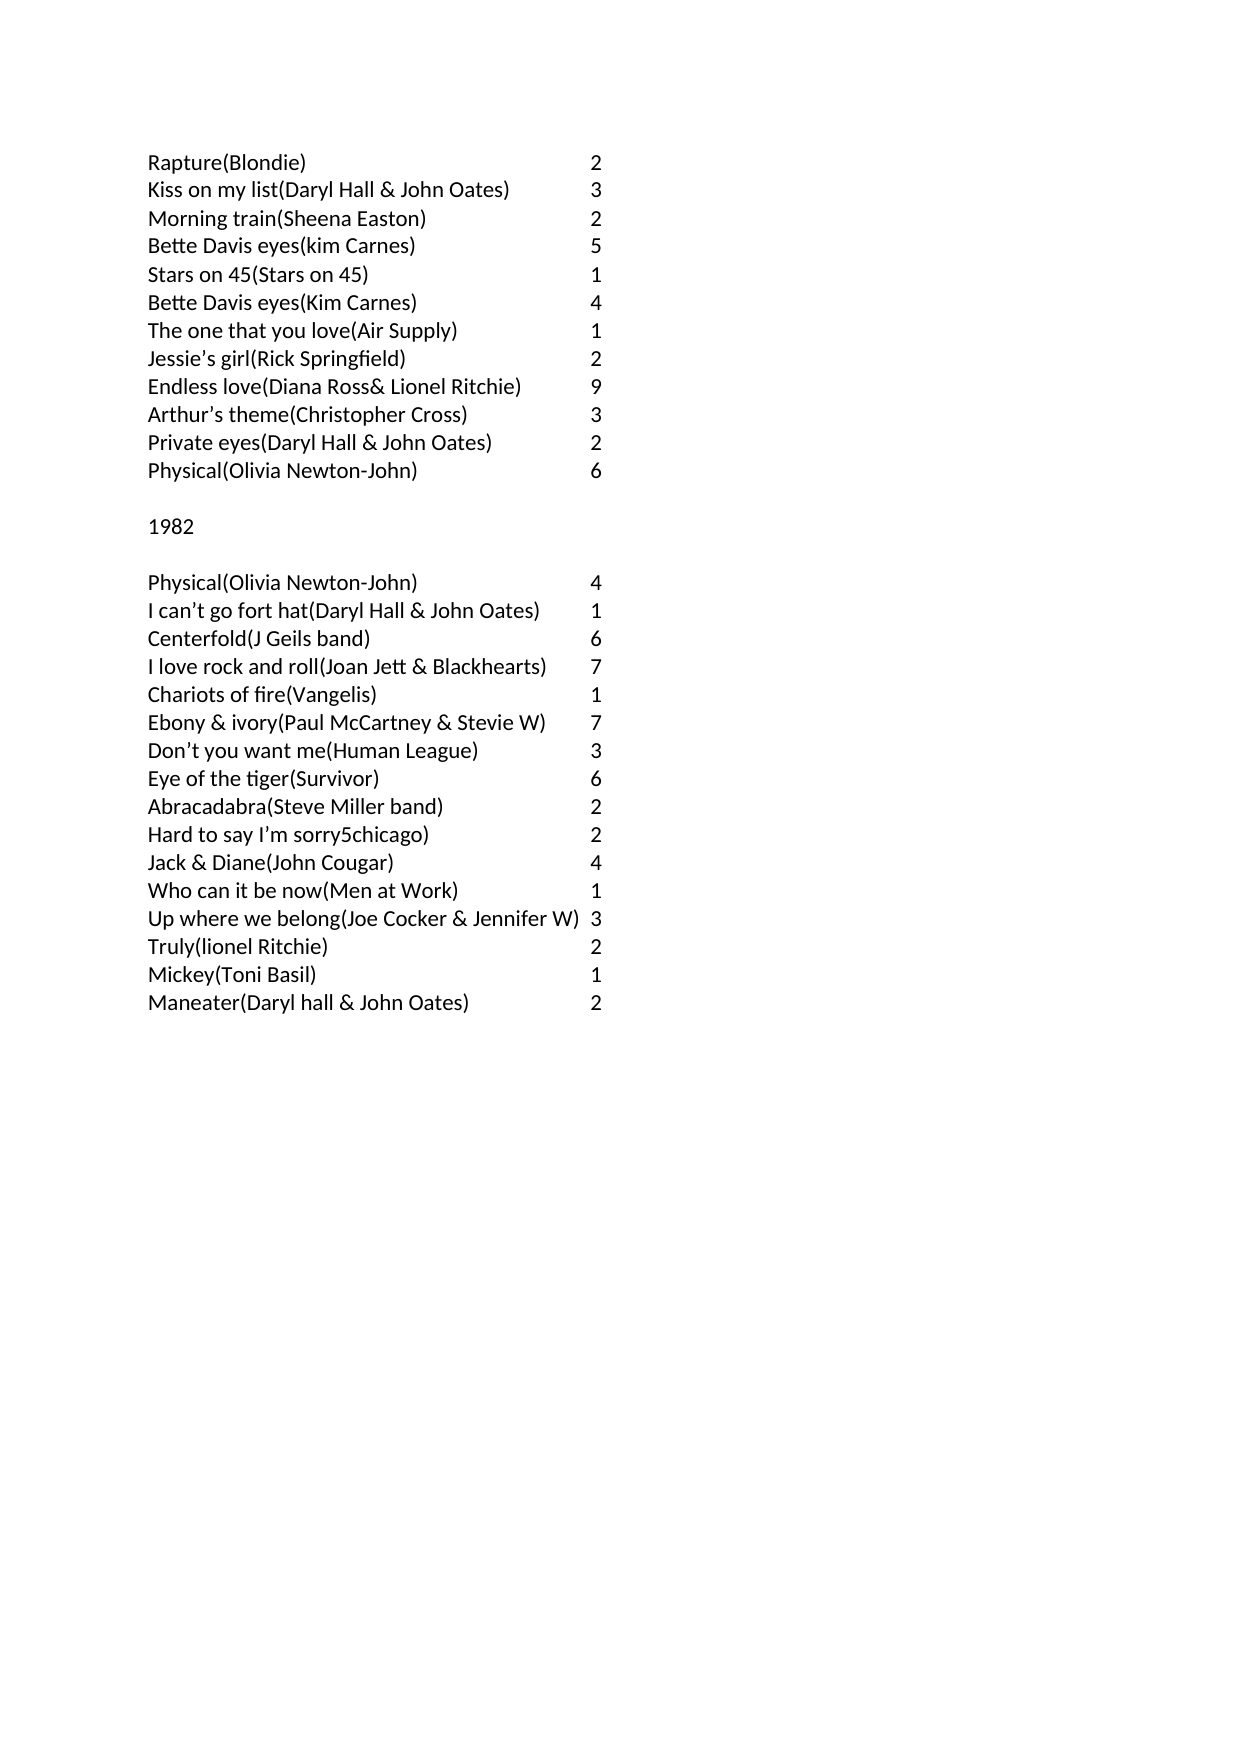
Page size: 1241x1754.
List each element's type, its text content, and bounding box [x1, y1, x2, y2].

text Don’t you want me(Human League) 3 [148, 736, 1093, 764]
text Bette Davis eyes(kim Carnes) 5 [148, 232, 1093, 260]
text Jack & Diane(John Cougar) 4 [148, 848, 1093, 876]
text Private eyes(Daryl Hall & John Oates) 2 [148, 428, 1093, 456]
text Physical(Olivia Newton-John) 4 [148, 568, 1093, 596]
text Bette Davis eyes(Kim Carnes) 4 [148, 288, 1093, 316]
text Physical(Olivia Newton-John) 6 [148, 456, 1093, 484]
text I can’t go fort hat(Daryl Hall & John Oates) 1 [148, 596, 1093, 624]
text I love rock and roll(Joan Jett & Blackhearts) 7 [148, 652, 1093, 680]
text Abracadabra(Steve Miller band) 2 [148, 792, 1093, 820]
text Mickey(Toni Basil) 1 [148, 960, 1093, 988]
text Jessie’s girl(Rick Springfield) 2 [148, 344, 1093, 372]
text Hard to say I’m sorry5chicago) 2 [148, 820, 1093, 848]
text Endless love(Diana Ross& Lionel Ritchie) 9 [148, 372, 1093, 400]
text Chariots of fire(Vangelis) 1 [148, 680, 1093, 708]
text Maneater(Daryl hall & John Oates) 2 [148, 988, 1093, 1016]
text Up where we belong(Joe Cocker & Jennifer W) 3 [148, 904, 1093, 932]
text Kiss on my list(Daryl Hall & John Oates) 3 [148, 176, 1093, 204]
text Morning train(Sheena Easton) 2 [148, 204, 1093, 232]
text Centerfold(J Geils band) 6 [148, 624, 1093, 652]
text Who can it be now(Men at Work) 1 [148, 876, 1093, 904]
text Ebony & ivory(Paul McCartney & Stevie W) 7 [148, 708, 1093, 736]
text 1982 [148, 512, 1093, 540]
text Eye of the tiger(Survivor) 6 [148, 764, 1093, 792]
text Truly(lionel Ritchie) 2 [148, 932, 1093, 960]
text Stars on 45(Stars on 45) 1 [148, 260, 1093, 288]
text Rapture(Blondie) 2 [148, 148, 1093, 176]
text The one that you love(Air Supply) 1 [148, 316, 1093, 344]
text Arthur’s theme(Christopher Cross) 3 [148, 400, 1093, 428]
